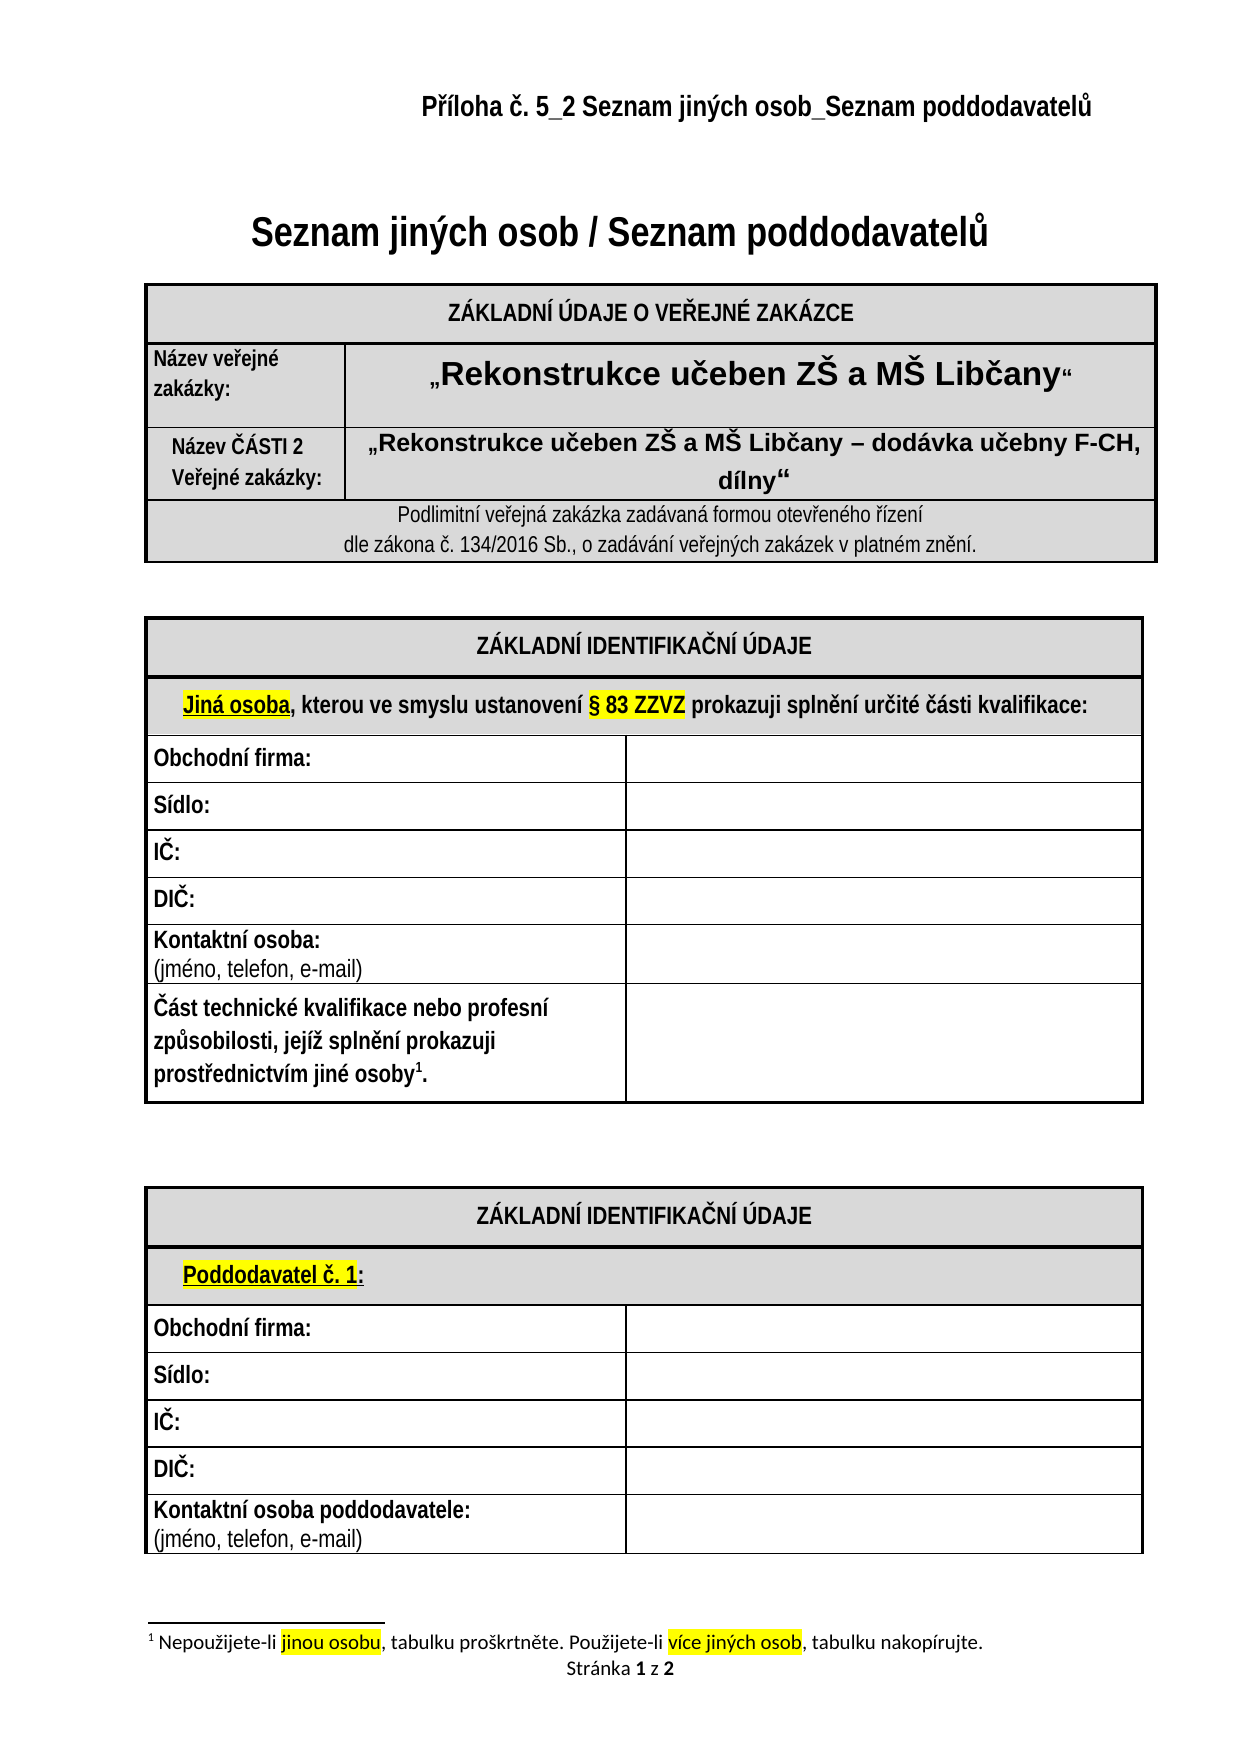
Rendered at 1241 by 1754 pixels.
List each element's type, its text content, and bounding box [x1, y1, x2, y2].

table_cell DIČ: [148, 1448, 625, 1493]
table_header Základní údaje o veřejné zakázce [148, 286, 1154, 342]
text Seznam jiných osob / Seznam poddodavatelů [148, 207, 1093, 255]
table_cell Kontaktní osoba poddodavatele: (jméno, telefon, e-mail) [148, 1495, 625, 1553]
table_cell „Rekonstrukce učeben ZŠ a MŠ Libčany“ [346, 345, 1154, 426]
table_cell [627, 984, 1141, 1101]
table_header Základní identifikační údaje [148, 1189, 1141, 1245]
table_cell [627, 831, 1141, 876]
table_cell [627, 1448, 1141, 1493]
table_cell Část technické kvalifikace nebo profesní způsobilosti, jejíž splnění prokazuji prostřednictvím jiné osoby. [148, 984, 625, 1101]
table_cell Jiná osoba, kterou ve smyslu ustanovení § 83 ZZVZ prokazuji splnění určité části kvalifikace: [148, 679, 1141, 734]
table_cell IČ: [148, 831, 625, 876]
table_cell [627, 736, 1141, 782]
table_cell Sídlo: [148, 1353, 625, 1399]
table_cell Obchodní firma: [148, 1306, 625, 1352]
table_cell Obchodní firma: [148, 736, 625, 782]
table_cell [627, 1495, 1141, 1553]
table_cell [627, 925, 1141, 983]
table_cell IČ: [148, 1401, 625, 1446]
table_header Základní identifikační údaje [148, 620, 1141, 675]
table_cell Poddodavatel č. 1: [148, 1249, 1141, 1304]
table_cell „Rekonstrukce učeben ZŠ a MŠ Libčany – dodávka učebny F-CH, dílny“ [346, 428, 1154, 499]
table_cell [627, 1353, 1141, 1399]
table_cell [627, 878, 1141, 924]
table_cell Podlimitní veřejná zakázka zadávaná formou otevřeného řízení dle zákona č. 134/2016 Sb., o zadávání veřejných zakázek v platném znění. [148, 501, 1154, 561]
table_cell Název ČÁSTI 2 Veřejné zakázky: [148, 428, 344, 499]
table_cell DIČ: [148, 878, 625, 924]
table_cell [627, 1306, 1141, 1352]
table_cell [627, 783, 1141, 829]
table_cell Název veřejné zakázky: [148, 345, 344, 426]
table_cell [627, 1401, 1141, 1446]
table_cell Sídlo: [148, 783, 625, 829]
text Příloha č. 5_2 Seznam jiných osob_Seznam poddodavatelů [148, 89, 1093, 122]
table_cell Kontaktní osoba: (jméno, telefon, e-mail) [148, 925, 625, 983]
